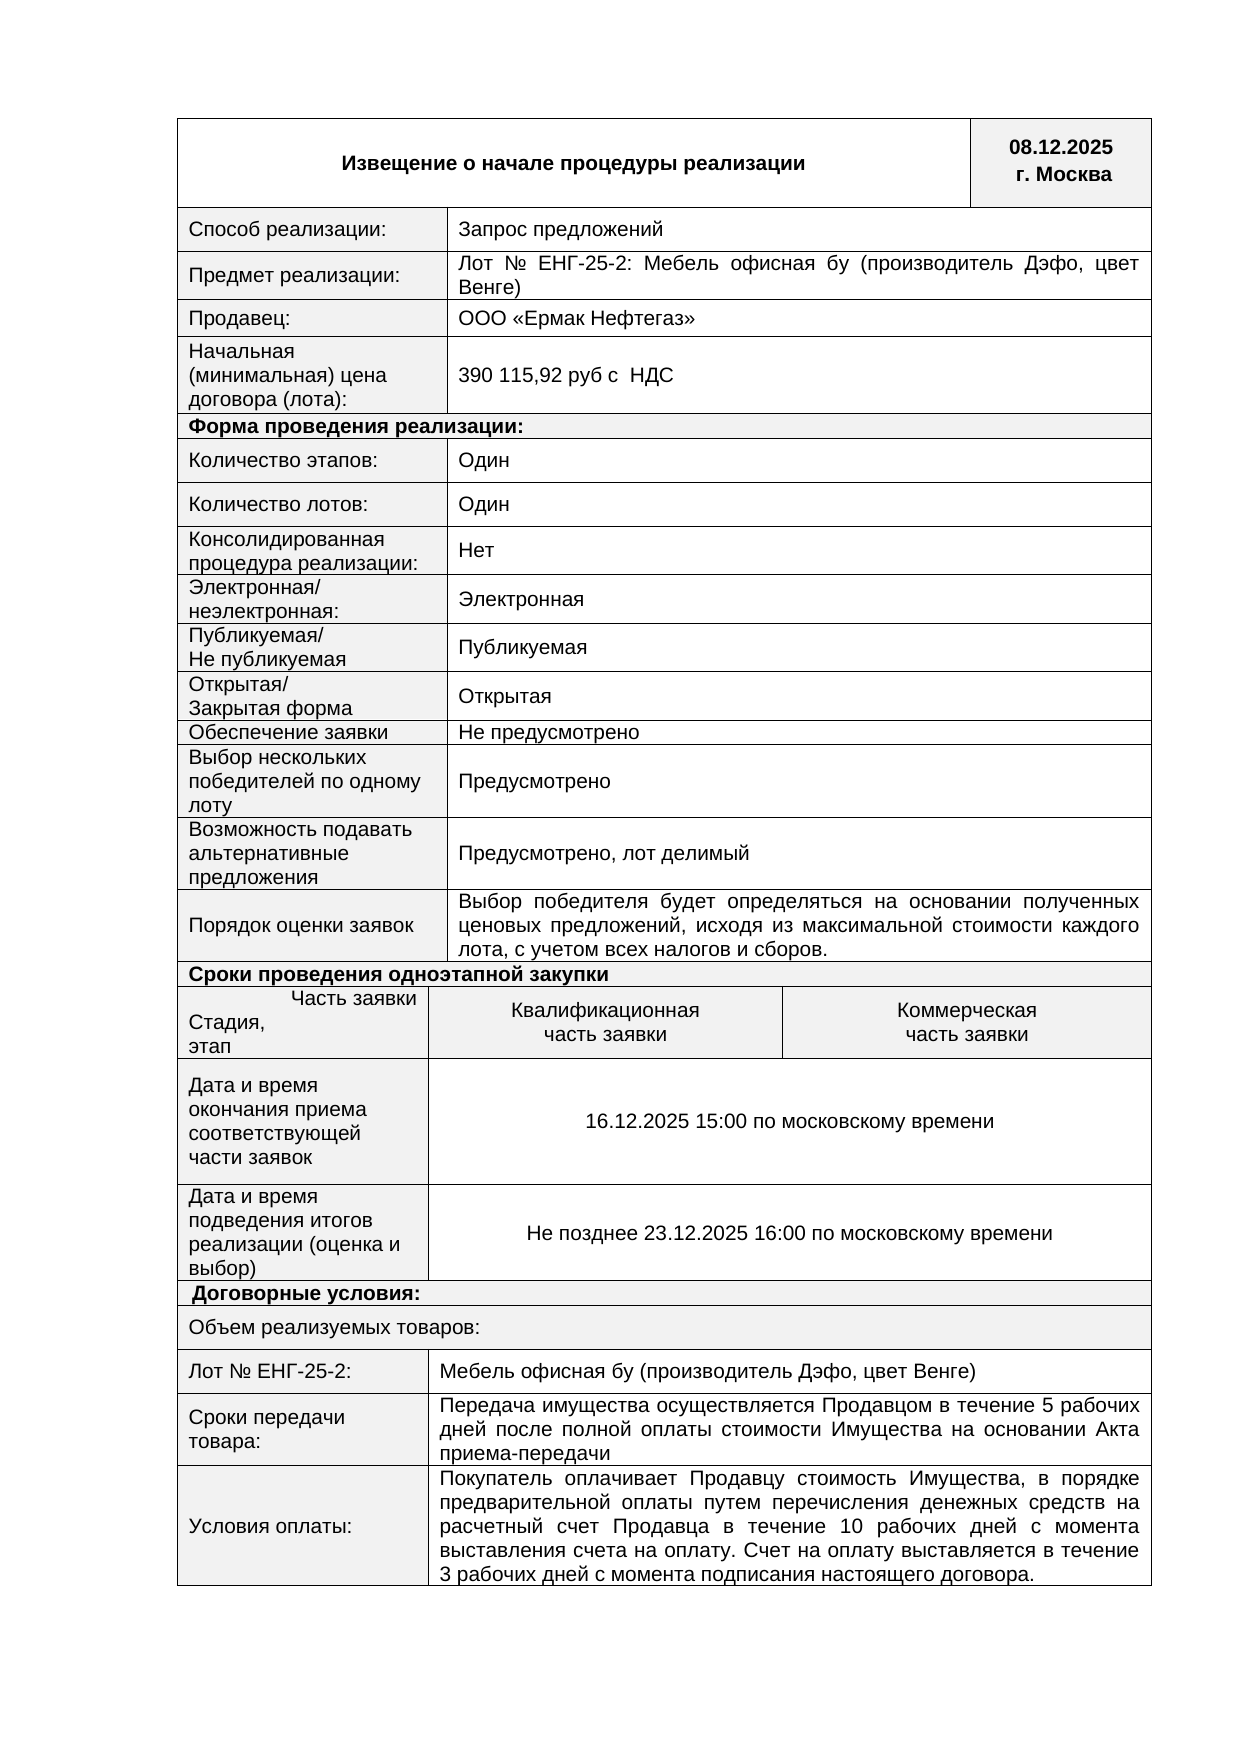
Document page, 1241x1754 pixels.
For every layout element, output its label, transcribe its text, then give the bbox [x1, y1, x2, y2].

table_cell Продавец: [178, 300, 447, 336]
table_cell Лот № ЕНГ-25-2: [178, 1350, 428, 1393]
table_cell Форма проведения реализации: [178, 414, 1151, 438]
table_cell Квалификационная часть заявки [429, 987, 782, 1058]
table_cell Способ реализации: [178, 208, 447, 251]
table_cell Публикуемая/ Не публикуемая [178, 624, 447, 671]
table_cell 16.12.2025 15:00 по московскому времени [429, 1059, 1151, 1184]
table_cell Лот № ЕНГ-25-2: Мебель офисная бу (производитель Дэфо, цвет Венге) [448, 252, 1151, 299]
table_cell Объем реализуемых товаров: [178, 1306, 1151, 1349]
table_cell Передача имущества осуществляется Продавцом в течение 5 рабочих дней после полной оплаты стоимости Имущества на основании Акта приема-передачи [429, 1394, 1151, 1465]
table_cell Нет [448, 527, 1151, 574]
table_cell Предмет реализации: [178, 252, 447, 299]
table_cell Условия оплаты: [178, 1466, 428, 1585]
table_cell Количество этапов: [178, 439, 447, 482]
table_cell Консолидированная процедура реализации: [178, 527, 447, 574]
table_cell Предусмотрено, лот делимый [448, 818, 1151, 889]
table_cell 390 115,92 руб с НДС [448, 337, 1151, 413]
table_cell Часть заявки Стадия, этап [178, 987, 428, 1058]
table_cell Запрос предложений [448, 208, 1151, 251]
table_cell Дата и время окончания приема соответствующей части заявок [178, 1059, 428, 1184]
table_cell Публикуемая [448, 624, 1151, 671]
table_cell Предусмотрено [448, 745, 1151, 816]
table_cell Электронная/ неэлектронная: [178, 575, 447, 623]
table_cell Один [448, 439, 1151, 482]
table_cell Один [448, 483, 1151, 526]
table_cell Открытая/ Закрытая форма [178, 672, 447, 719]
table_cell Начальная (минимальная) цена договора (лота): [178, 337, 447, 413]
table_cell Открытая [448, 672, 1151, 719]
table_cell Электронная [448, 575, 1151, 623]
table_cell Договорные условия: [178, 1281, 1151, 1305]
table_cell Обеспечение заявки [178, 721, 447, 744]
table_cell Выбор нескольких победителей по одному лоту [178, 745, 447, 816]
table_cell Сроки проведения одноэтапной закупки [178, 962, 1151, 986]
table_cell Дата и время подведения итогов реализации (оценка и выбор) [178, 1185, 428, 1280]
table_cell Коммерческая часть заявки [783, 987, 1151, 1058]
table_cell Не предусмотрено [448, 721, 1151, 744]
table_cell Порядок оценки заявок [178, 890, 447, 961]
table_cell Выбор победителя будет определяться на основании полученных ценовых предложений, исходя из максимальной стоимости каждого лота, с учетом всех налогов и сборов. [448, 890, 1151, 961]
table_cell Мебель офисная бу (производитель Дэфо, цвет Венге) [429, 1350, 1151, 1393]
table_header Извещение о начале процедуры реализации [178, 119, 970, 207]
table_cell Покупатель оплачивает Продавцу стоимость Имущества, в порядке предварительной оплаты путем перечисления денежных средств на расчетный счет Продавца в течение 10 рабочих дней с момента выставления счета на оплату. Счет на оплату выставляется в течение 3 рабочих дней с момента подписания настоящего договора. [429, 1466, 1151, 1585]
table_cell Не позднее 23.12.2025 16:00 по московскому времени [429, 1185, 1151, 1280]
table_header 08.12.2025 г. Москва [971, 119, 1151, 207]
table_cell Возможность подавать альтернативные предложения [178, 818, 447, 889]
table_cell Сроки передачи товара: [178, 1394, 428, 1465]
table_cell ООО «Ермак Нефтегаз» [448, 300, 1151, 336]
table_cell Количество лотов: [178, 483, 447, 526]
